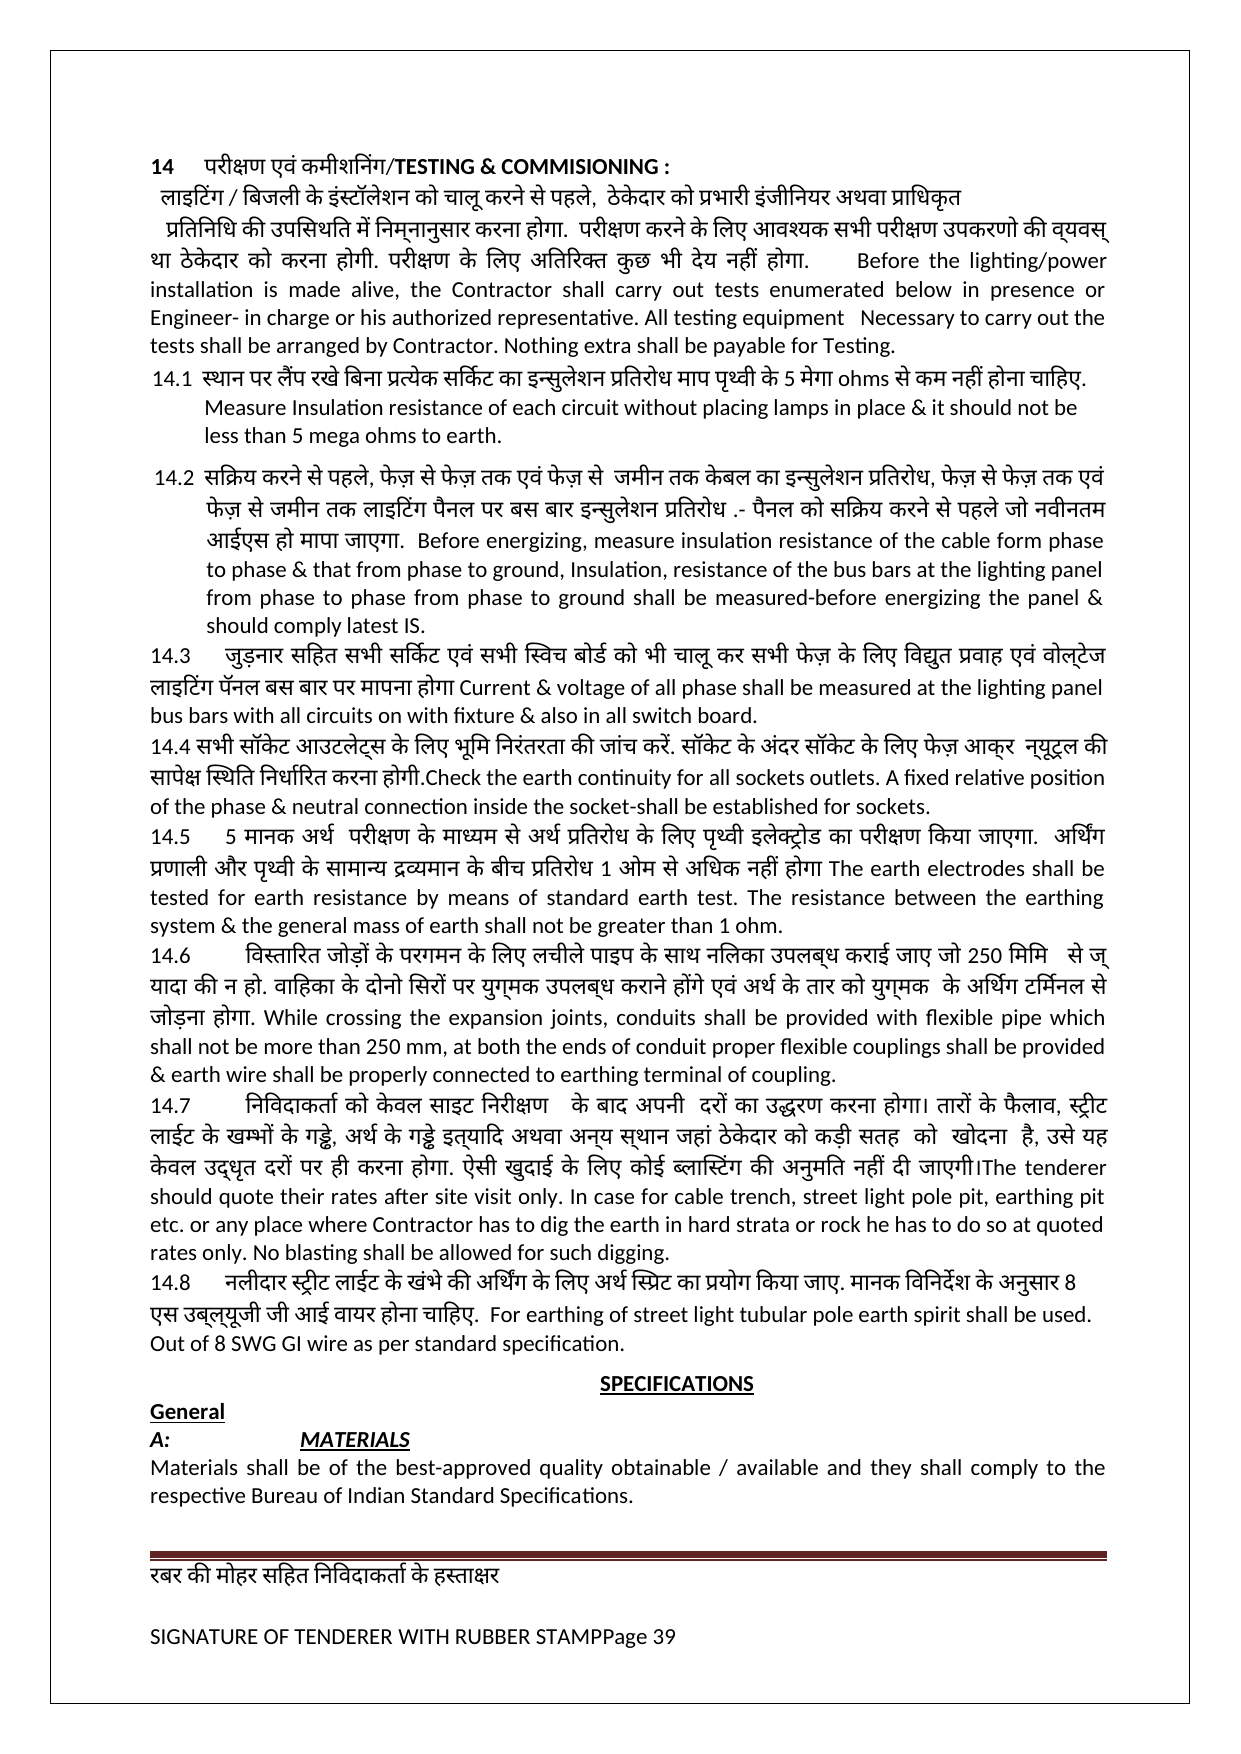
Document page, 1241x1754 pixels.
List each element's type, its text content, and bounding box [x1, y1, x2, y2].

list परीक्षण एवं कमीशनिंग/TESTING & COMMISIONING : [150, 150, 1107, 181]
text लाइटिंग / बिजली के इंस्टॉलेशन को चालू करने से पहले, ठेकेदार को प्रभारी इंजीनियर अथवा प्राधिकृत [150, 181, 1107, 212]
text 14.6 विस्तारित जोड़ों के परगमन के लिए लचीले पाइप के साथ नलिका उपलब्‍ध कराई जाए जो 250 मिमि से ज्‍यादा की न हो. वाहिका के दोनो सिरों पर युग्‍मक उपलब्‍ध कराने होंगे एवं अर्थ के तार को युग्‍मक के अर्थिग टर्मिनल से जोड़ना होगा. While crossing the expansion joints, conduits shall be provided with flexible pipe which shall not be more than 250 mm, at both the ends of conduit proper flexible couplings shall be provided & earth wire shall be properly connected to earthing terminal of coupling. [150, 939, 1107, 1088]
text General [150, 1397, 1107, 1425]
text 14.7 निविदाकर्ता को केवल साइट निरीक्षण के बाद अपनी दरों का उद्धरण करना होगा। तारों के फैलाव, स्ट्रीट लाईट के खम्भों के गड्ढे, अर्थ के गड्ढे इत्‍यादि अथवा अन्‍य स्‍थान जहां ठेकेदार को कड़ी सतह को खोदना है, उसे यह केवल उद्धृत दरों पर ही करना होगा. ऐसी खुदाई के लिए कोई ब्लास्टिंग की अनुमति नहीं दी जाएगी।The tenderer should quote their rates after site visit only. In case for cable trench, street light pole pit, earthing pit etc. or any place where Contractor has to dig the earth in hard strata or rock he has to do so at quoted rates only. No blasting shall be allowed for such digging. [150, 1088, 1107, 1266]
text Materials shall be of the best-approved quality obtainable / available and they shall comply to the respective Bureau of Indian Standard Specifications. [150, 1453, 1107, 1509]
text 14.1 स्थान पर लैंप रखे बिना प्रत्येक सर्किट का इन्सुलेशन प्रतिरोध माप पृथ्वी के 5 मेगा ohms से कम नहीं होना चाहिए. Measure Insulation resistance of each circuit without placing lamps in place & it should not be less than 5 mega ohms to earth. [152, 362, 1107, 449]
text प्रतिनिधि की उपसिथति में निम्‍नानुसार करना होगा. परीक्षण करने के लिए आवश्यक सभी परीक्षण उपकरणो की व्‍यवस्‍था ठेकेदार को करना होगी. परीक्षण के लिए अतिरिक्त कुछ भी देय नहीं होगा. Before the lighting/power installation is made alive, the Contractor shall carry out tests enumerated below in presence or Engineer- in charge or his authorized representative. All testing equipment Necessary to carry out the tests shall be arranged by Contractor. Nothing extra shall be payable for Testing. [150, 212, 1107, 359]
text 14.8 नलीदार स्ट्रीट लाईट के खंभे की अर्थिंग के लिए अर्थ स्प्रिट का प्रयोग किया जाए. मानक विनिर्देश के अनुसार 8 एस उब्‍ल्‍यूजी जी आई वायर होना चाहिए. For earthing of street light tubular pole earth spirit shall be used. Out of 8 SWG GI wire as per standard specification. [150, 1266, 1107, 1357]
text 14.5 5 मानक अर्थ परीक्षण के माध्यम से अर्थ प्रतिरोध के लिए पृथ्वी इलेक्ट्रोड का परीक्षण किया जाएगा. अर्थिंग प्रणाली और पृथ्वी के सामान्य द्रव्यमान के बीच प्रतिरोध 1 ओम से अधिक नहीं होगा The earth electrodes shall be tested for earth resistance by means of standard earth test. The resistance between the earthing system & the general mass of earth shall not be greater than 1 ohm. [150, 820, 1105, 939]
text SPECIFICATIONS [562, 1369, 1107, 1397]
text 14.3 जुड़नार सहित सभी सर्किट एवं सभी स्विच बोर्ड को भी चालू कर सभी फेज़ के लिए विद्युत प्रवाह एवं वोल्‍टेज लाइटिंग पॅनल बस बार पर मापना होगा Current & voltage of all phase shall be measured at the lighting panel bus bars with all circuits on with fixture & also in all switch board. [150, 639, 1105, 730]
text A: MATERIALS [150, 1425, 1107, 1453]
text 14.2 सक्रिय करने से पहले, फेज़ से फेज़ तक एवं फेज़ से जमीन तक केबल का इन्सुलेशन प्रतिरोध, फेज़ से फेज़ तक एवं फेज़ से जमीन तक लाइटिंग पैनल पर बस बार इन्सुलेशन प्रतिरोध .- पैनल को सक्रिय करने से पहले जो नवीनतम आईएस हो मापा जाएगा. Before energizing, measure insulation resistance of the cable form phase to phase & that from phase to ground, Insulation, resistance of the bus bars at the lighting panel from phase to phase from phase to ground shall be measured-before energizing the panel & should comply latest IS. [154, 461, 1105, 639]
text 14.4 सभी सॉकेट आउटलेट्स के लिए भूमि निरंतरता की जांच करें. सॉकेट के अंदर सॉकेट के लिए फेज़ आक्‍र न्‍यूट्रल की सापेक्ष स्थिति निर्धारित करना होगी.Check the earth continuity for all sockets outlets. A fixed relative position of the phase & neutral connection inside the socket-shall be established for sockets. [150, 730, 1107, 820]
